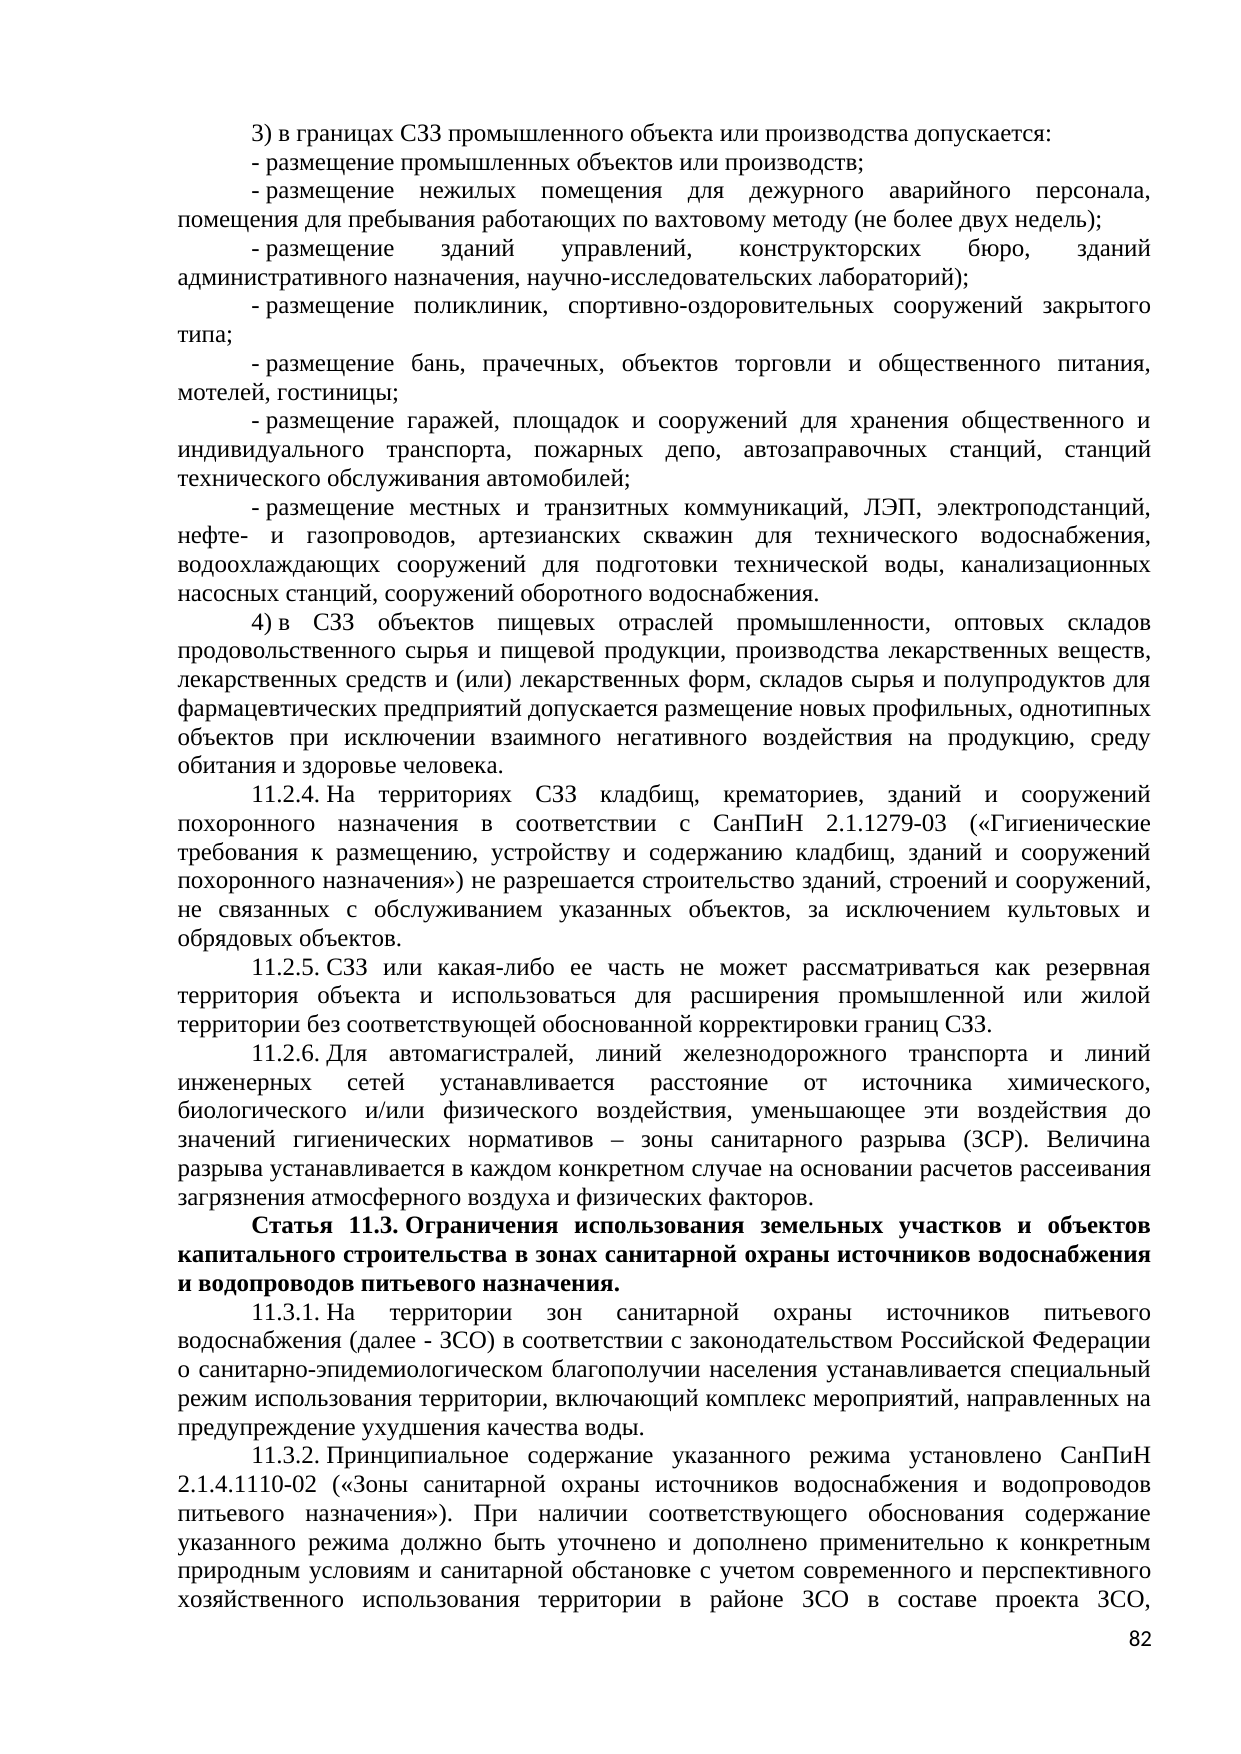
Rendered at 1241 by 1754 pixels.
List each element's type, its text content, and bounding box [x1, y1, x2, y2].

list - размещение нежилых помещения для дежурного аварийного персонала, помещения для пребывания работающих по вахтовому методу (не более двух недель); [177, 176, 1152, 233]
list - размещение промышленных объектов или производств; [177, 147, 1152, 176]
text 11.2.5. СЗЗ или какая-либо ее часть не может рассматриваться как резервная территория объекта и использоваться для расширения промышленной или жилой территории без соответствующей обоснованной корректировки границ СЗЗ. [177, 952, 1152, 1038]
list - размещение бань, прачечных, объектов торговли и общественного питания, мотелей, гостиницы; [177, 348, 1152, 406]
list Статья 11.3. Ограничения использования земельных участков и объектов капитального строительства в зонах санитарной охраны источников водоснабжения и водопроводов питьевого назначения. [177, 1211, 1152, 1297]
text 4) в СЗЗ объектов пищевых отраслей промышленности, оптовых складов продовольственного сырья и пищевой продукции, производства лекарственных веществ, лекарственных средств и (или) лекарственных форм, складов сырья и полупродуктов для фармацевтических предприятий допускается размещение новых профильных, однотипных объектов при исключении взаимного негативного воздействия на продукцию, среду обитания и здоровье человека. [177, 607, 1152, 779]
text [177, 1441, 1152, 1613]
text 11.2.4. На территориях СЗЗ кладбищ, крематориев, зданий и сооружений похоронного назначения в соответствии с СанПиН 2.1.1279-03 («Гигиенические требования к размещению, устройству и содержанию кладбищ, зданий и сооружений похоронного назначения») не разрешается строительство зданий, строений и сооружений, не связанных с обслуживанием указанных объектов, за исключением культовых и обрядовых объектов. [177, 779, 1152, 952]
list - размещение зданий управлений, конструкторских бюро, зданий административного назначения, научно-исследовательских лабораторий); [177, 233, 1152, 291]
list - размещение местных и транзитных коммуникаций, ЛЭП, электроподстанций, нефте- и газопроводов, артезианских скважин для технического водоснабжения, водоохлаждающих сооружений для подготовки технической воды, канализационных насосных станций, сооружений оборотного водоснабжения. [177, 492, 1152, 607]
list - размещение поликлиник, спортивно-оздоровительных сооружений закрытого типа; [177, 291, 1152, 348]
text 11.2.6. Для автомагистралей, линий железнодорожного транспорта и линий инженерных сетей устанавливается расстояние от источника химического, биологического и/или физического воздействия, уменьшающее эти воздействия до значений гигиенических нормативов – зоны санитарного разрыва (ЗСР). Величина разрыва устанавливается в каждом конкретном случае на основании расчетов рассеивания загрязнения атмосферного воздуха и физических факторов. [177, 1038, 1152, 1211]
list - размещение гаражей, площадок и сооружений для хранения общественного и индивидуального транспорта, пожарных депо, автозаправочных станций, станций технического обслуживания автомобилей; [177, 406, 1152, 492]
text 3) в границах СЗЗ промышленного объекта или производства допускается: [177, 118, 1152, 147]
text 11.3.1. На территории зон санитарной охраны источников питьевого водоснабжения (далее - ЗСО) в соответствии с законодательством Российской Федерации о санитарно-эпидемиологическом благополучии населения устанавливается специальный режим использования территории, включающий комплекс мероприятий, направленных на предупреждение ухудшения качества воды. [177, 1297, 1152, 1441]
